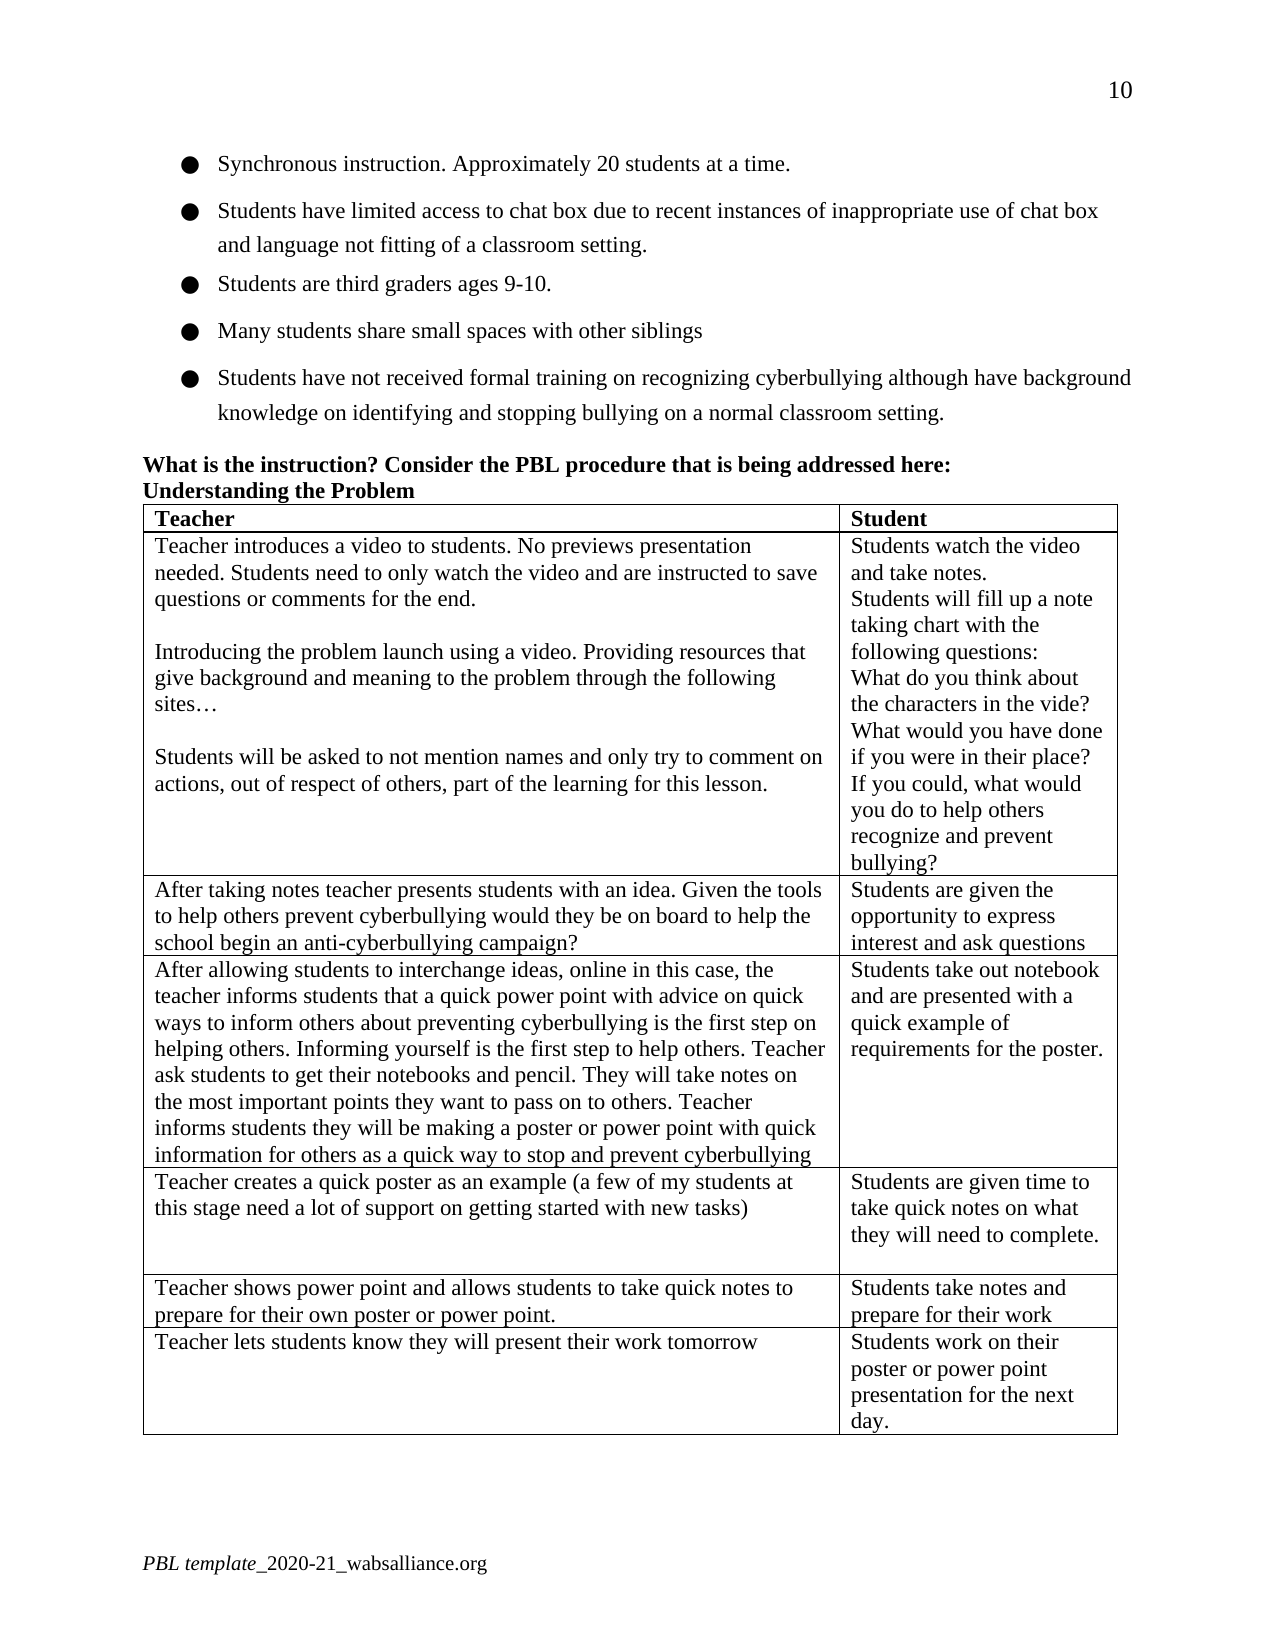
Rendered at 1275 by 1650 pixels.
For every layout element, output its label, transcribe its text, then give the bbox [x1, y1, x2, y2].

table_cell Teacher creates a quick poster as an example (a few of my students at this stage need a lot of support on getting started with new tasks) [144, 1168, 839, 1273]
text Understanding the Problem [142, 478, 1132, 504]
list Students have not received formal training on recognizing cyberbullying although have background knowledge on identifying and stopping bullying on a normal classroom setting. [180, 352, 1132, 425]
table_cell After taking notes teacher presents students with an idea. Given the tools to help others prevent cyberbullying would they be on board to help the school begin an anti-cyberbullying campaign? [144, 876, 839, 955]
list Synchronous instruction. Approximately 20 students at a time. [180, 137, 1132, 184]
list Many students share small spaces with other siblings [180, 304, 1132, 352]
text What is the instruction? Consider the PBL procedure that is being addressed here: [142, 451, 1132, 478]
table_cell Teacher shows power point and allows students to take quick notes to prepare for their own poster or power point. [144, 1275, 839, 1327]
list Students are third graders ages 9-10. [180, 258, 1132, 304]
table_cell Teacher introduces a video to students. No previews presentation needed. Students need to only watch the video and are instructed to save questions or comments for the end. Introducing the problem launch using a video. Providing resources that give background and meaning to the problem through the following sites… Students will be asked to not mention names and only try to comment on actions, out of respect of others, part of the learning for this lesson. [144, 533, 839, 875]
table_cell Students take out notebook and are presented with a quick example of requirements for the poster. [840, 956, 1117, 1167]
table_cell Students work on their poster or power point presentation for the next day. [840, 1328, 1117, 1434]
table_cell Students watch the video and take notes. Students will fill up a note taking chart with the following questions: What do you think about the characters in the vide? What would you have done if you were in their place? If you could, what would you do to help others recognize and prevent bullying? [840, 533, 1117, 875]
table_header Teacher [144, 505, 839, 531]
table_cell Teacher lets students know they will present their work tomorrow [144, 1328, 839, 1434]
table_cell Students are given time to take quick notes on what they will need to complete. [840, 1168, 1117, 1273]
table_cell Students are given the opportunity to express interest and ask questions [840, 876, 1117, 955]
table_header Student [840, 505, 1117, 531]
table_cell After allowing students to interchange ideas, online in this case, the teacher informs students that a quick power point with advice on quick ways to inform others about preventing cyberbullying is the first step on helping others. Informing yourself is the first step to help others. Teacher ask students to get their notebooks and pencil. They will take notes on the most important points they want to pass on to others. Teacher informs students they will be making a poster or power point with quick information for others as a quick way to stop and prevent cyberbullying [144, 956, 839, 1167]
list Students have limited access to chat box due to recent instances of inappropriate use of chat box and language not fitting of a classroom setting. [180, 184, 1132, 258]
table_cell Students take notes and prepare for their work [840, 1275, 1117, 1327]
